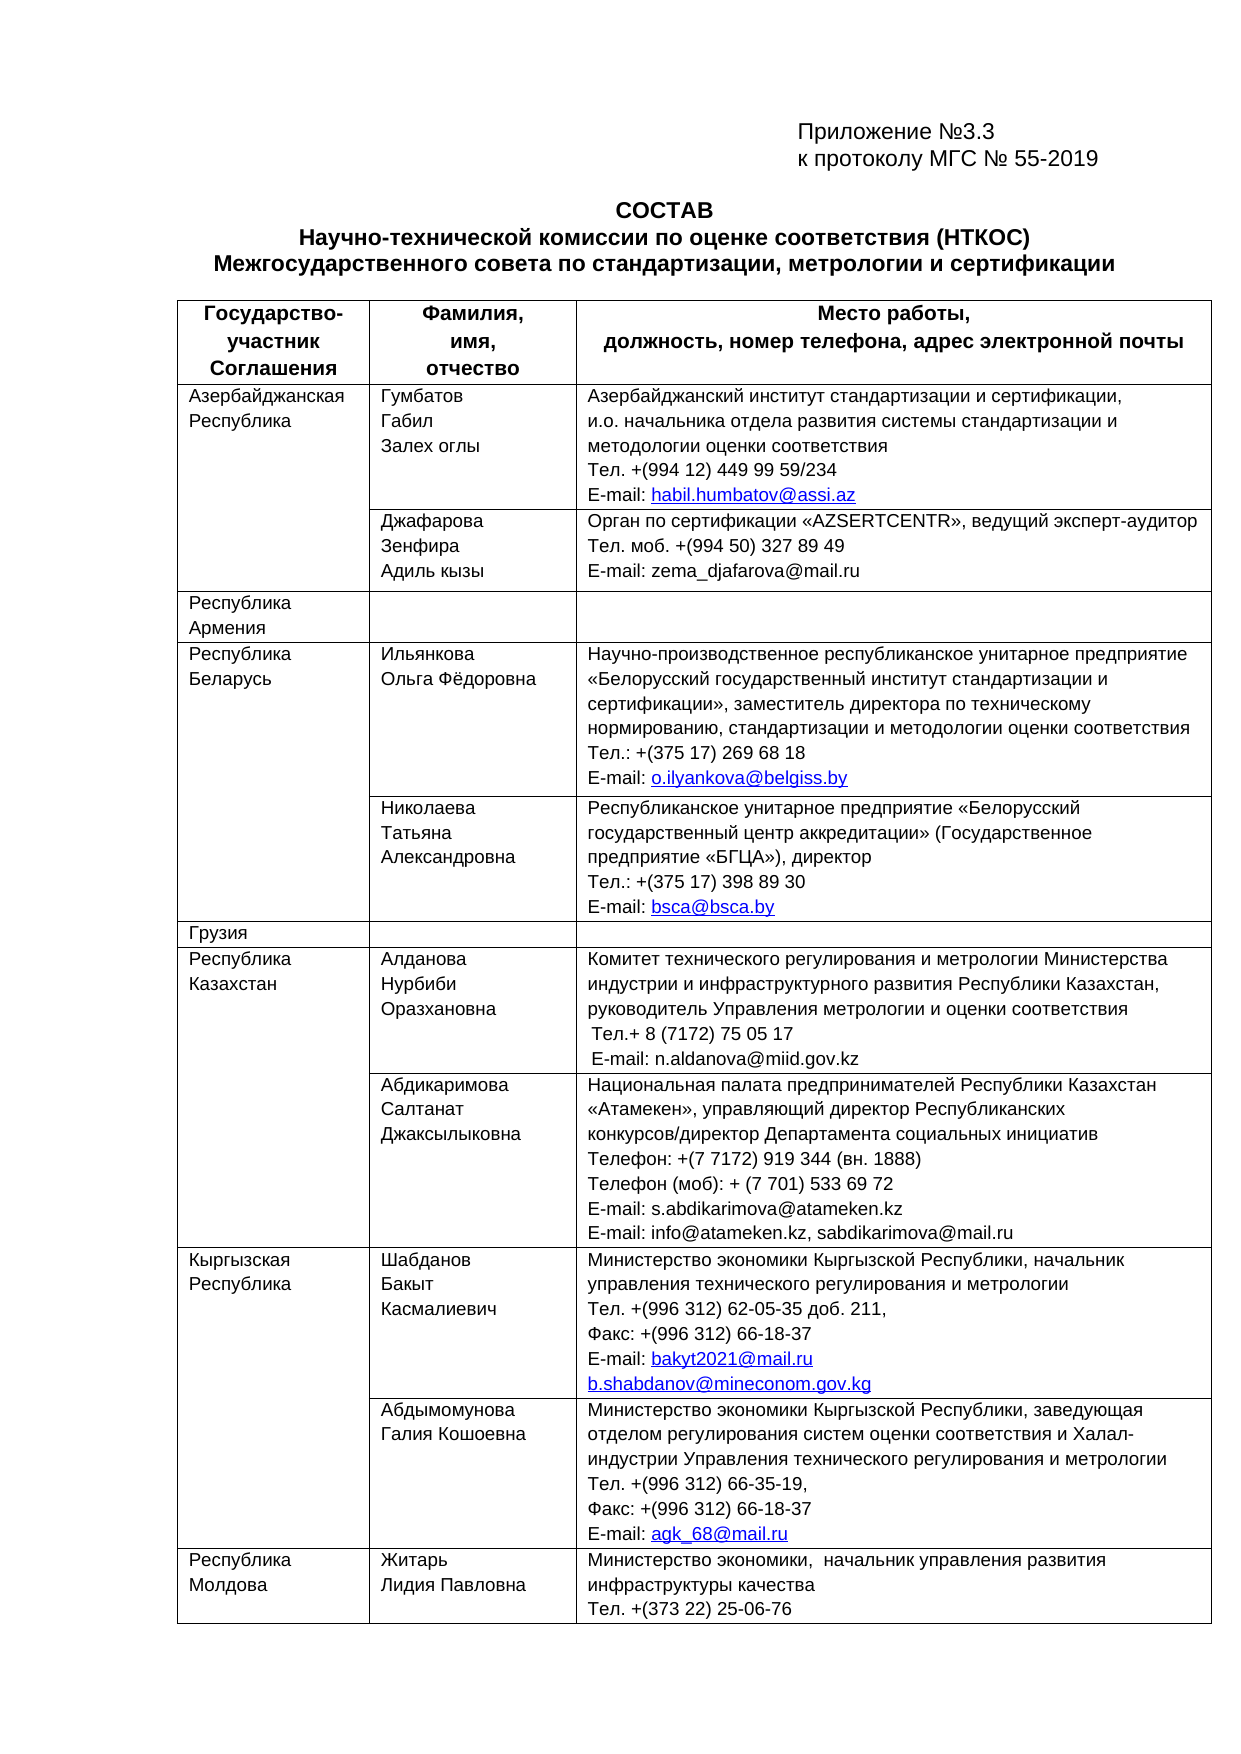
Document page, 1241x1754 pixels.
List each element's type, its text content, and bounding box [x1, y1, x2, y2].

table_cell Республика Беларусь [178, 643, 369, 921]
table_cell Ильянкова Ольга Фёдоровна [370, 643, 576, 796]
text Научно-технической комиссии по оценке соответствия (НТКОС) [177, 223, 1152, 250]
table_cell Житарь Лидия Павловна [370, 1549, 576, 1623]
text Приложение №3.3 [797, 118, 1147, 144]
table_cell Республиканское унитарное предприятие «Белорусский государственный центр аккредитации» (Государственное предприятие «БГЦА»), директор Тел.: +(375 17) 398 89 30 Е-mail: bsca@bsca.by [577, 797, 1211, 921]
table_cell Комитет технического регулирования и метрологии Министерства индустрии и инфраструктурного развития Республики Казахстан, руководитель Управления метрологии и оценки соответствия Тел.+ 8 (7172) 75 05 17 Е-mail: n.aldanova@miid.gov.kz [577, 948, 1211, 1072]
text к протоколу МГС № 55-2019 [797, 144, 1147, 171]
table_cell Азербайджанская Республика [178, 385, 369, 591]
table_cell Министерство экономики Кыргызской Республики, начальник управления технического регулирования и метрологии Тел. +(996 312) 62-05-35 доб. 211, Факс: +(996 312) 66-18-37 E-mail: bakyt2021@mail.ru b.shabdanov@mineconom.gov.kg [577, 1248, 1211, 1397]
table_cell Грузия [178, 922, 369, 947]
table_cell Орган по сертификации «AZSERTCENTR», ведущий эксперт-аудитор Тел. моб. +(994 50) 327 89 49 E-mail: zema_djafarova@mail.ru [577, 510, 1211, 591]
table_cell Научно-производственное республиканское унитарное предприятие «Белорусский государственный институт стандартизации и сертификации», заместитель директора по техническому нормированию, стандартизации и методологии оценки соответствия Тел.: +(375 17) 269 68 18 Е-mail: o.ilyankova@belgiss.by [577, 643, 1211, 796]
table_cell Республика Молдова [178, 1549, 369, 1623]
table_cell Николаева Татьяна Александровна [370, 797, 576, 921]
table_cell Абдымомунова Галия Кошоевна [370, 1399, 576, 1547]
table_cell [577, 1549, 1211, 1623]
table_cell Джафарова Зенфира Адиль кызы [370, 510, 576, 591]
subtitle Межгосударственного совета по стандартизации, метрологии и сертификации [177, 250, 1152, 276]
table_cell Кыргызская Республика [178, 1248, 369, 1547]
table_cell Алданова Нурбиби Оразхановна [370, 948, 576, 1072]
table_cell Абдикаримова Салтанат Джаксылыковна [370, 1074, 576, 1247]
table_cell Министерство экономики Кыргызской Республики, заведующая отделом регулирования систем оценки соответствия и Халал-индустрии Управления технического регулирования и метрологии Тел. +(996 312) 66-35-19, Факс: +(996 312) 66-18-37 E-mail: agk_68@mail.ru [577, 1399, 1211, 1547]
table_cell [370, 922, 576, 947]
table_cell Шабданов Бакыт Касмалиевич [370, 1248, 576, 1397]
table_header Место работы, должность, номер телефона, адрес электронной почты [577, 301, 1211, 384]
table_cell [370, 592, 576, 642]
table_cell Республика Казахстан [178, 948, 369, 1247]
table_cell Азербайджанский институт стандартизации и сертификации, и.о. начальника отдела развития системы стандартизации и методологии оценки соответствия Тел. +(994 12) 449 99 59/234 Е-mail: habil.humbatov@assi.az [577, 385, 1211, 509]
title СОСТАВ [177, 197, 1152, 223]
table_header Государство-участник Соглашения [178, 301, 369, 384]
table_cell Гумбатов Габил Залех оглы [370, 385, 576, 509]
table_cell [577, 592, 1211, 642]
table_header Фамилия, имя, отчество [370, 301, 576, 384]
table_cell Национальная палата предпринимателей Республики Казахстан «Атамекен», управляющий директор Республиканских конкурсов/директор Департамента социальных инициатив Телефон: +(7 7172) 919 344 (вн. 1888) Телефон (моб): + (7 701) 533 69 72 E-mail: s.abdikarimova@atameken.kz E-mail: info@atameken.kz, sabdikarimova@mail.ru [577, 1074, 1211, 1247]
table_cell [577, 922, 1211, 947]
table_cell Республика Армения [178, 592, 369, 642]
